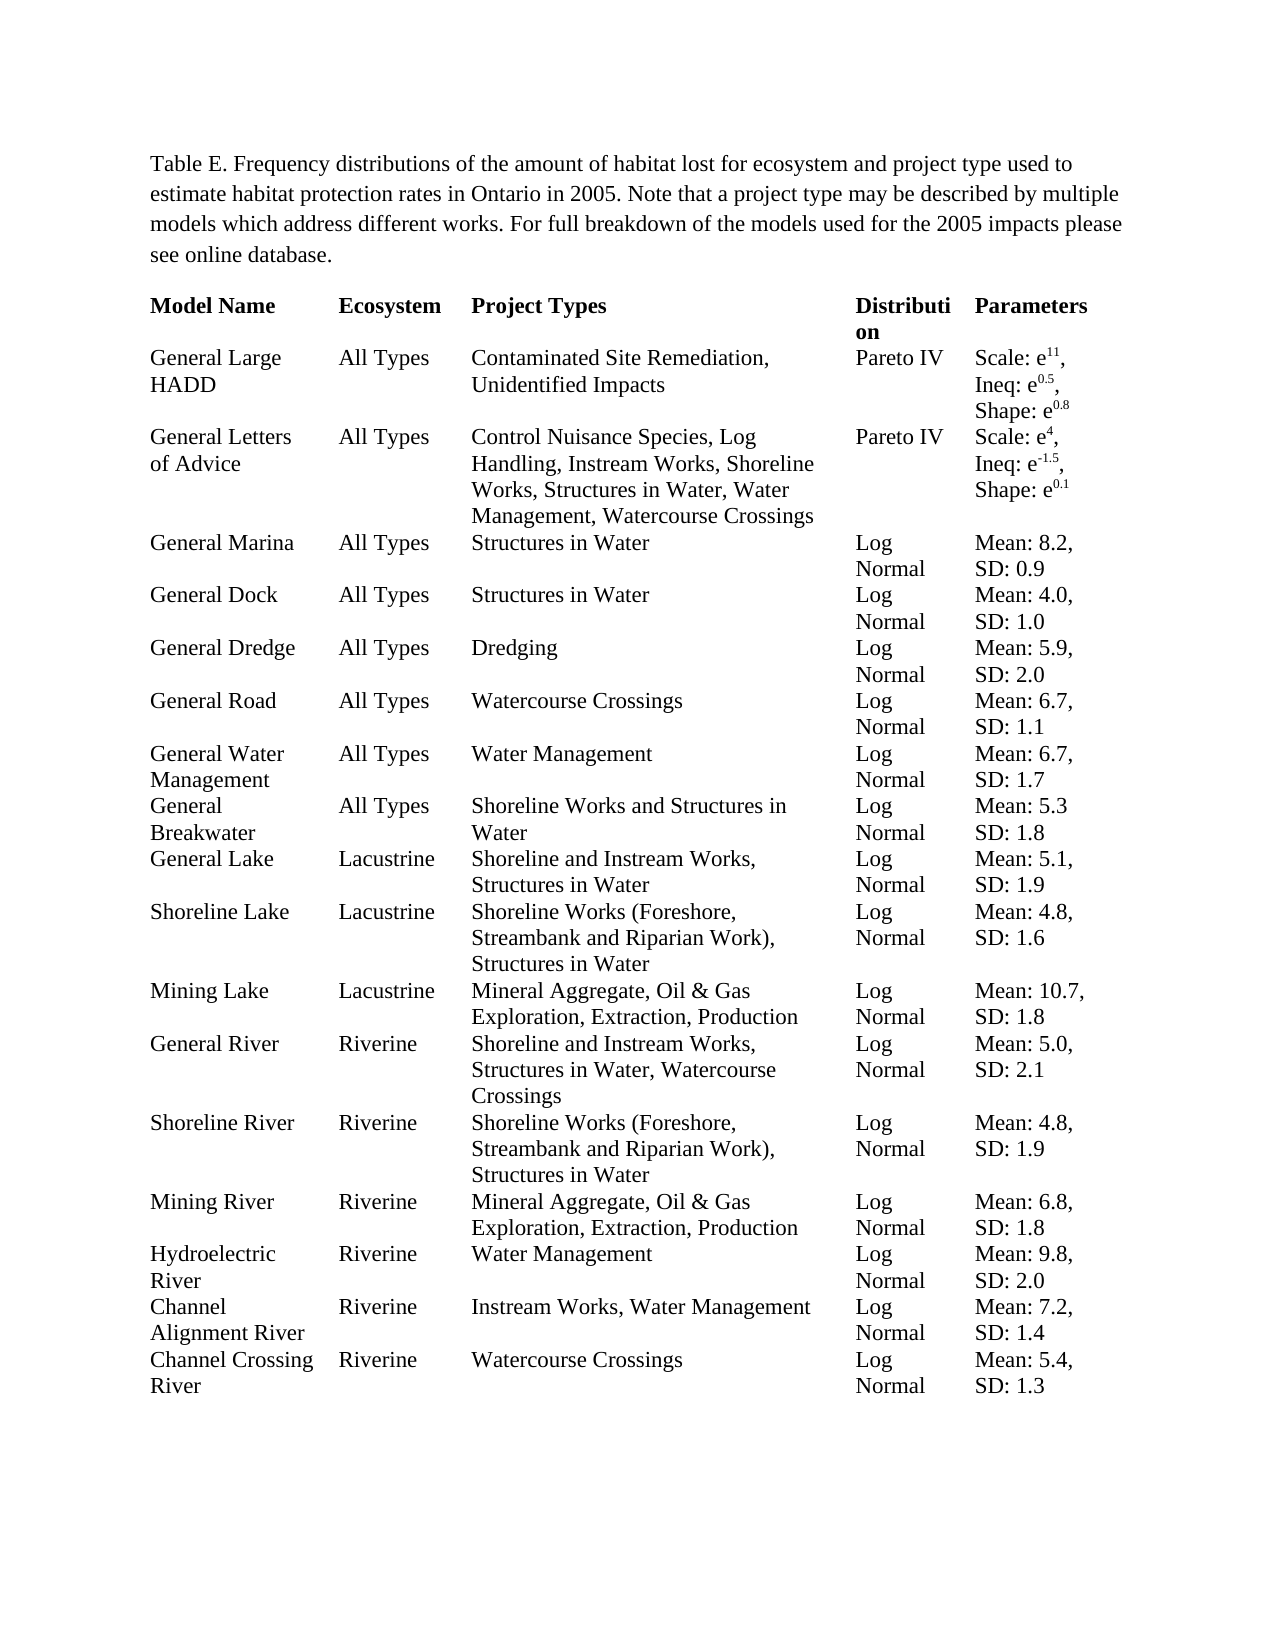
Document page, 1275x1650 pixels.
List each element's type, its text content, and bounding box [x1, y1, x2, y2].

table_cell Log [844, 977, 963, 1029]
table_cell Watercourse Crossings [460, 1346, 844, 1398]
table_cell All Types [327, 424, 460, 529]
table_cell General Breakwater [139, 793, 327, 845]
table_cell Mineral Aggregate, Oil & Gas Exploration, Extraction, Production [460, 1188, 844, 1240]
table_cell Scale: e11, Ineq: e0.5, Shape: e0.8 [963, 344, 1124, 423]
table_cell [139, 1293, 327, 1346]
table_cell General Marina [139, 529, 327, 582]
table_header Model Name [139, 292, 327, 344]
table_cell [139, 898, 327, 977]
table_cell Mean: 4.8, SD: 1.9 [963, 1109, 1124, 1188]
table_cell All Types [327, 740, 460, 792]
table_cell Mean: 5.4, SD: 1.3 [963, 1346, 1124, 1398]
table_cell Log [844, 1109, 963, 1188]
table_cell General Letters of Advice [139, 424, 327, 529]
table_cell Mean: 4.8, SD: 1.6 [963, 898, 1124, 977]
table_cell Instream Works, Water Management [460, 1293, 844, 1346]
table_cell Shoreline Works (Foreshore, Streambank and Riparian Work), Structures in Water [460, 1109, 844, 1188]
table_cell Log [844, 1293, 963, 1346]
table_cell Log [844, 1030, 963, 1109]
table_cell Mean: 8.2, SD: 0.9 [963, 529, 1124, 582]
table_cell All Types [327, 344, 460, 423]
table_cell General Water Management [139, 740, 327, 792]
text Table E. Frequency distributions of the amount of habitat lost for ecosystem and project type used to estimate habitat protection rates in Ontario in 2005. Note that a project type may be described by multiple models which address different works. For full breakdown of the models used for the 2005 impacts please see online database. [150, 150, 1125, 267]
table_cell [139, 1346, 327, 1398]
table_cell All Types [327, 793, 460, 845]
table_cell Mean: 10.7, SD: 1.8 [963, 977, 1124, 1029]
table_cell Riverine [327, 1346, 460, 1398]
table_cell Mean: 5.1, SD: 1.9 [963, 845, 1124, 898]
table_cell Pareto IV [844, 344, 963, 423]
table_cell Mean: 6.8, SD: 1.8 [963, 1188, 1124, 1240]
table_cell Mean: 6.7, SD: 1.1 [963, 687, 1124, 740]
table_cell All Types [327, 687, 460, 740]
table_cell Mean: 4.0, SD: 1.0 [963, 582, 1124, 634]
table_cell [139, 977, 327, 1029]
table_cell Shoreline and Instream Works, Structures in Water, Watercourse Crossings [460, 1030, 844, 1109]
table_cell Control Nuisance Species, Log Handling, Instream Works, Shoreline Works, Structures in Water, Water Management, Watercourse Crossings [460, 424, 844, 529]
table_cell Log [844, 1240, 963, 1293]
table_cell Riverine [327, 1109, 460, 1188]
table_cell Log [844, 1188, 963, 1240]
table_cell Mean: 6.7, SD: 1.7 [963, 740, 1124, 792]
table_cell Shoreline and Instream Works, Structures in Water [460, 845, 844, 898]
table_cell General Dredge [139, 634, 327, 687]
table_cell [139, 1030, 327, 1109]
table_cell Riverine [327, 1293, 460, 1346]
table_cell Dredging [460, 634, 844, 687]
table_cell Mean: 5.0, SD: 2.1 [963, 1030, 1124, 1109]
table_cell Water Management [460, 740, 844, 792]
table_header Project Types [460, 292, 844, 344]
table_cell Mean: 7.2, SD: 1.4 [963, 1293, 1124, 1346]
table_cell Log [844, 634, 963, 687]
table_cell Lacustrine [327, 977, 460, 1029]
table_cell Structures in Water [460, 529, 844, 582]
table_cell Shoreline Works (Foreshore, Streambank and Riparian Work), Structures in Water [460, 898, 844, 977]
table_cell Water Management [460, 1240, 844, 1293]
table_header Ecosystem [327, 292, 460, 344]
table_header Distribution [844, 292, 963, 344]
table_header Parameters [963, 292, 1124, 344]
table_cell Log [844, 1346, 963, 1398]
table_cell Log [844, 845, 963, 898]
table_cell Log [844, 740, 963, 792]
table_cell General Large HADD [139, 344, 327, 423]
table_cell Riverine [327, 1240, 460, 1293]
table_cell Mineral Aggregate, Oil & Gas Exploration, Extraction, Production [460, 977, 844, 1029]
table_cell Mean: 5.9, SD: 2.0 [963, 634, 1124, 687]
table_cell Scale: e4, Ineq: e-1.5, Shape: e0.1 [963, 424, 1124, 529]
table_cell [139, 1188, 327, 1240]
table_cell Pareto IV [844, 424, 963, 529]
table_cell Log [844, 529, 963, 582]
table_cell Log [844, 582, 963, 634]
table_cell Log [844, 898, 963, 977]
table_cell Mean: 9.8, SD: 2.0 [963, 1240, 1124, 1293]
table_cell Structures in Water [460, 582, 844, 634]
table_cell Mean: 5.3 SD: 1.8 [963, 793, 1124, 845]
table_cell Watercourse Crossings [460, 687, 844, 740]
table_cell All Types [327, 582, 460, 634]
table_cell Log [844, 793, 963, 845]
table_cell [139, 845, 327, 898]
table_cell General Road [139, 687, 327, 740]
table_cell Lacustrine [327, 845, 460, 898]
table_cell Log [844, 687, 963, 740]
table_cell Lacustrine [327, 898, 460, 977]
table_cell Riverine [327, 1188, 460, 1240]
table_cell All Types [327, 634, 460, 687]
table_cell All Types [327, 529, 460, 582]
table_cell Riverine [327, 1030, 460, 1109]
table_cell General Dock [139, 582, 327, 634]
table_cell [139, 1109, 327, 1188]
table_cell Shoreline Works and Structures in Water [460, 793, 844, 845]
table_cell Contaminated Site Remediation, Unidentified Impacts [460, 344, 844, 423]
table_cell Hydroelectric River [139, 1240, 327, 1293]
